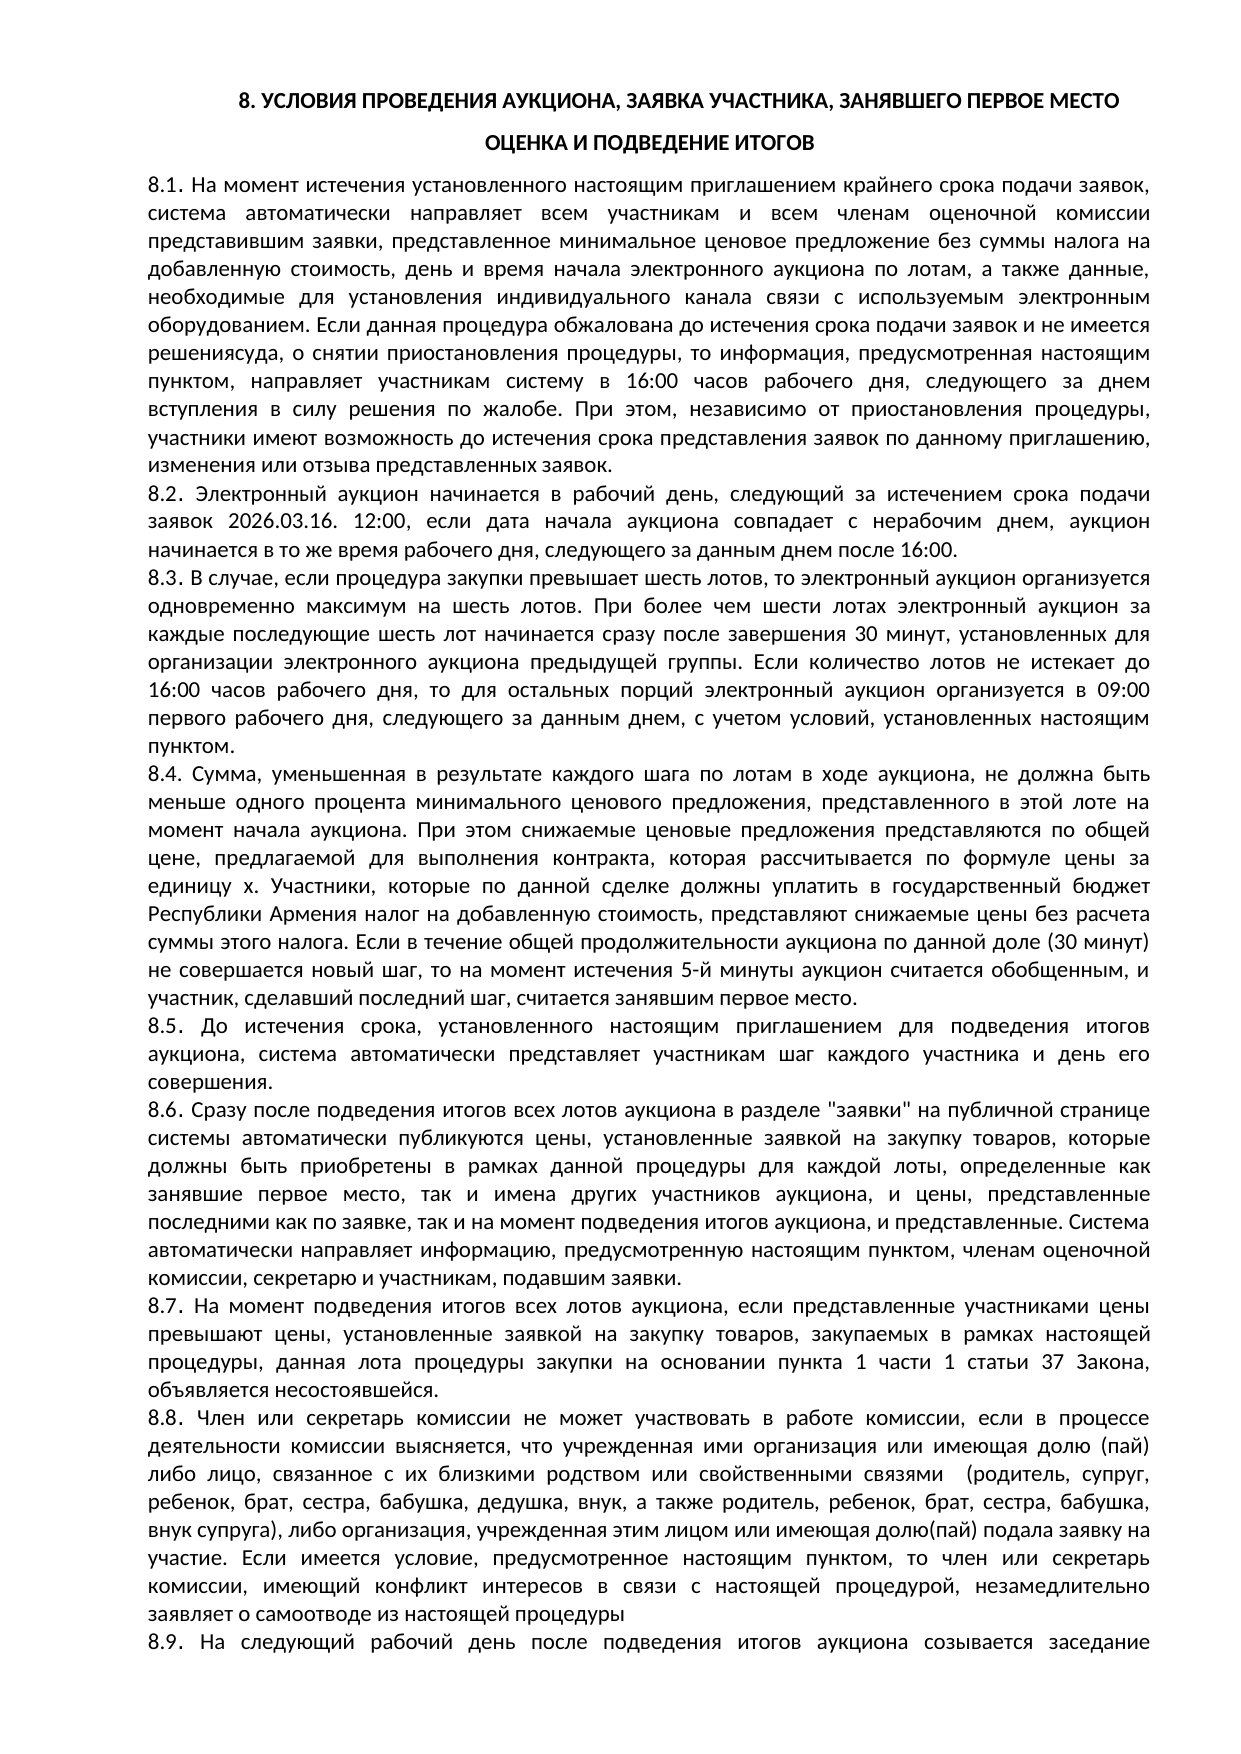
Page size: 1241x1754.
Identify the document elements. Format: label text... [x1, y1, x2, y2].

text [148, 1627, 1152, 1656]
text 8. УСЛОВИЯ ПРОВЕДЕНИЯ АУКЦИОНА, ЗАЯВКА УЧАСТНИКА, ЗАНЯВШЕГО ПЕРВОЕ МЕСТО ОЦЕНКА И ПОДВЕДЕНИЕ ИТОГОВ [148, 86, 1152, 156]
text 8.3․ В случае, если процедура закупки превышает шесть лотов, то электронный аукцион организуется одновременно максимум на шесть лотов. При более чем шести лотах электронный аукцион за каждые последующие шесть лот начинается сразу после завершения 30 минут, установленных для организации электронного аукциона предыдущей группы. Если количество лотов не истекает до 16:00 часов рабочего дня, то для остальных порций электронный аукцион организуется в 09:00 первого рабочего дня, следующего за данным днем, с учетом условий, установленных настоящим пунктом. [148, 563, 1152, 759]
text 8.1․ На момент истечения установленного настоящим приглашением крайнего срока подачи заявок, система автоматически направляет всем участникам и всем членам оценочной комиссии представившим заявки, представленное минимальное ценовое предложение без суммы налога на добавленную стоимость, день и время начала электронного аукциона по лотам, а также данные, необходимые для установления индивидуального канала связи с используемым электронным оборудованием. Если данная процедура обжалована до истечения срока подачи заявок и не имеется решениясуда, о снятии приостановления процедуры, то информация, предусмотренная настоящим пунктом, направляет участникам систему в 16:00 часов рабочего дня, следующего за днем вступления в силу решения по жалобе. При этом, независимо от приостановления процедуры, участники имеют возможность до истечения срока представления заявок по данному приглашению, изменения или отзыва представленных заявок. [148, 170, 1152, 479]
text 8.6․ Сразу после подведения итогов всех лотов аукциона в разделе "заявки" на публичной странице системы автоматически публикуются цены, установленные заявкой на закупку товаров, которые должны быть приобретены в рамках данной процедуры для каждой лоты, определенные как занявшие первое место, так и имена других участников аукциона, и цены, представленные последними как по заявке, так и на момент подведения итогов аукциона, и представленные. Система автоматически направляет информацию, предусмотренную настоящим пунктом, членам оценочной комиссии, секретарю и участникам, подавшим заявки. [148, 1095, 1152, 1291]
text 8.8․ Член или секретарь комиссии не может участвовать в работе комиссии, если в процессе деятельности комиссии выясняется, что учрежденная ими организация или имеющая долю (пай) либо лицо, связанное с их близкими родством или свойственными связями (родитель, супруг, ребенок, брат, сестра, бабушка, дедушка, внук, а также родитель, ребенок, брат, сестра, бабушка, внук супруга), либо организация, учрежденная этим лицом или имеющая долю(пай) подала заявку на участие. Если имеется условие, предусмотренное настоящим пунктом, то член или секретарь комиссии, имеющий конфликт интересов в связи с настоящей процедурой, незамедлительно заявляет о самоотводе из настоящей процедуры [148, 1403, 1152, 1627]
text 8.2․ Электронный аукцион начинается в рабочий день, следующий за истечением срока подачи заявок 2026.03.16. 12:00 , если дата начала аукциона совпадает с нерабочим днем, аукцион начинается в то же время рабочего дня, следующего за данным днем после 16:00. [148, 479, 1152, 563]
text 8.7․ На момент подведения итогов всех лотов аукциона, если представленные участниками цены превышают цены, установленные заявкой на закупку товаров, закупаемых в рамках настоящей процедуры, данная лота процедуры закупки на основании пункта 1 части 1 статьи 37 Закона, объявляется несостоявшейся. [148, 1291, 1152, 1403]
text 8.4. Сумма, уменьшенная в результате каждого шага по лотам в ходе аукциона, не должна быть меньше одного процента минимального ценового предложения, представленного в этой лоте на момент начала аукциона. При этом снижаемые ценовые предложения представляются по общей цене, предлагаемой для выполнения контракта, которая рассчитывается по формуле цены за единицу x. Участники, которые по данной сделке должны уплатить в государственный бюджет Республики Армения налог на добавленную стоимость, представляют снижаемые цены без расчета суммы этого налога. Если в течение общей продолжительности аукциона по данной доле (30 минут) не совершается новый шаг, то на момент истечения 5-й минуты аукцион считается обобщенным, и участник, сделавший последний шаг, считается занявшим первое место. [148, 759, 1152, 1011]
text 8.5․ До истечения срока, установленного настоящим приглашением для подведения итогов аукциона, система автоматически представляет участникам шаг каждого участника и день его совершения. [148, 1011, 1152, 1095]
